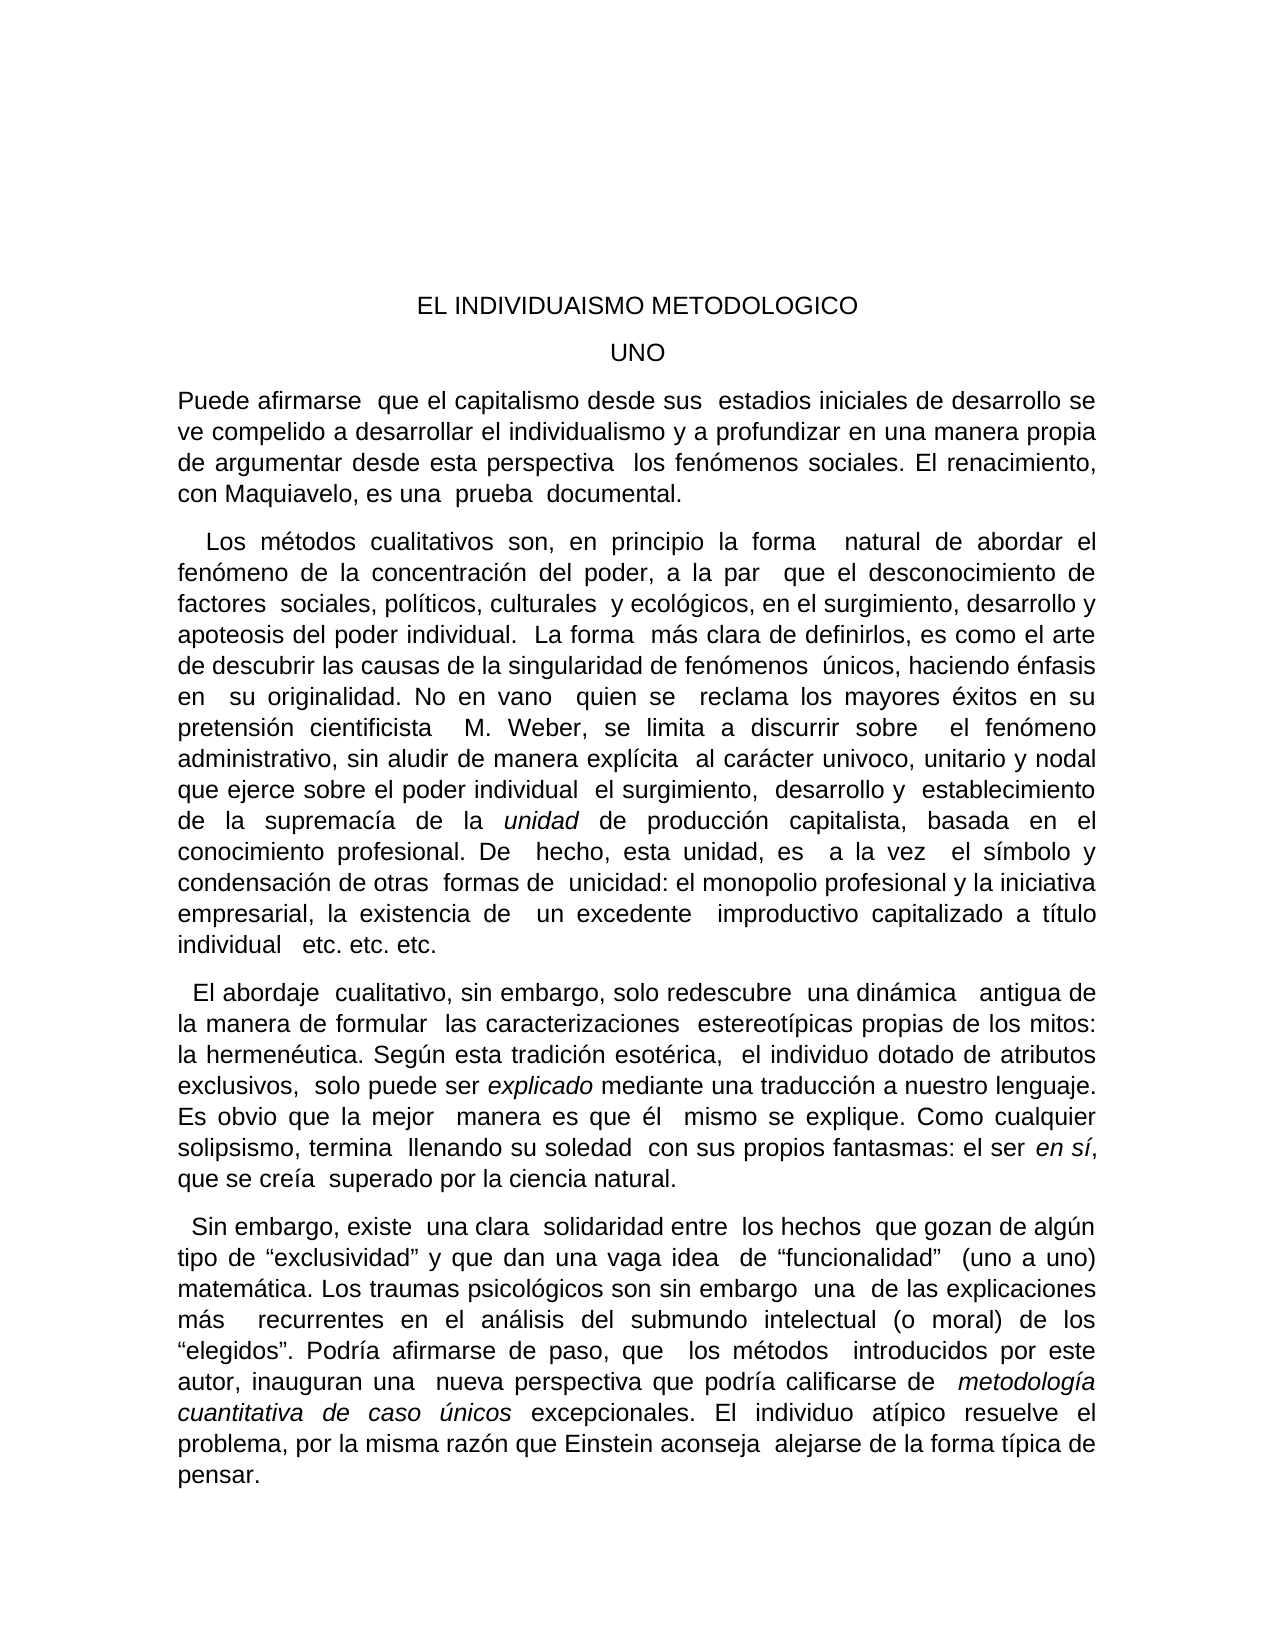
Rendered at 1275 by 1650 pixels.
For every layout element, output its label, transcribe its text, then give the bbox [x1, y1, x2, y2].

text Los métodos cualitativos son, en principio la forma natural de abordar el fenómeno de la concentración del poder, a la par que el desconocimiento de factores sociales, políticos, culturales y ecológicos, en el surgimiento, desarrollo y apoteosis del poder individual. La forma más clara de definirlos, es como el arte de descubrir las causas de la singularidad de fenómenos únicos, haciendo énfasis en su originalidad. No en vano quien se reclama los mayores éxitos en su pretensión cientificista M. Weber, se limita a discurrir sobre el fenómeno administrativo, sin aludir de manera explícita al carácter univoco, unitario y nodal que ejerce sobre el poder individual el surgimiento, desarrollo y establecimiento de la supremacía de la unidad de producción capitalista, basada en el conocimiento profesional. De hecho, esta unidad, es a la vez el símbolo y condensación de otras formas de unicidad: el monopolio profesional y la iniciativa empresarial, la existencia de un excedente improductivo capitalizado a título individual etc. etc. etc. [177, 527, 1098, 959]
text Puede afirmarse que el capitalismo desde sus estadios iniciales de desarrollo se ve compelido a desarrollar el individualismo y a profundizar en una manera propia de argumentar desde esta perspectiva los fenómenos sociales. El renacimiento, con Maquiavelo, es una prueba documental. [177, 386, 1098, 508]
text EL INDIVIDUAISMO METODOLOGICO [177, 291, 1098, 319]
text UNO [177, 338, 1098, 367]
text Sin embargo, existe una clara solidaridad entre los hechos que gozan de algún tipo de “exclusividad” y que dan una vaga idea de “funcionalidad” (uno a uno) matemática. Los traumas psicológicos son sin embargo una de las explicaciones más recurrentes en el análisis del submundo intelectual (o moral) de los “elegidos”. Podría afirmarse de paso, que los métodos introducidos por este autor, inauguran una nueva perspectiva que podría calificarse de metodología cuantitativa de caso únicos excepcionales. El individuo atípico resuelve el problema, por la misma razón que Einstein aconseja alejarse de la forma típica de pensar. [177, 1212, 1098, 1489]
text El abordaje cualitativo, sin embargo, solo redescubre una dinámica antigua de la manera de formular las caracterizaciones estereotípicas propias de los mitos: la hermenéutica. Según esta tradición esotérica, el individuo dotado de atributos exclusivos, solo puede ser explicado mediante una traducción a nuestro lenguaje. Es obvio que la mejor manera es que él mismo se explique. Como cualquier solipsismo, termina llenando su soledad con sus propios fantasmas: el ser en sí, que se creía superado por la ciencia natural. [177, 978, 1098, 1193]
